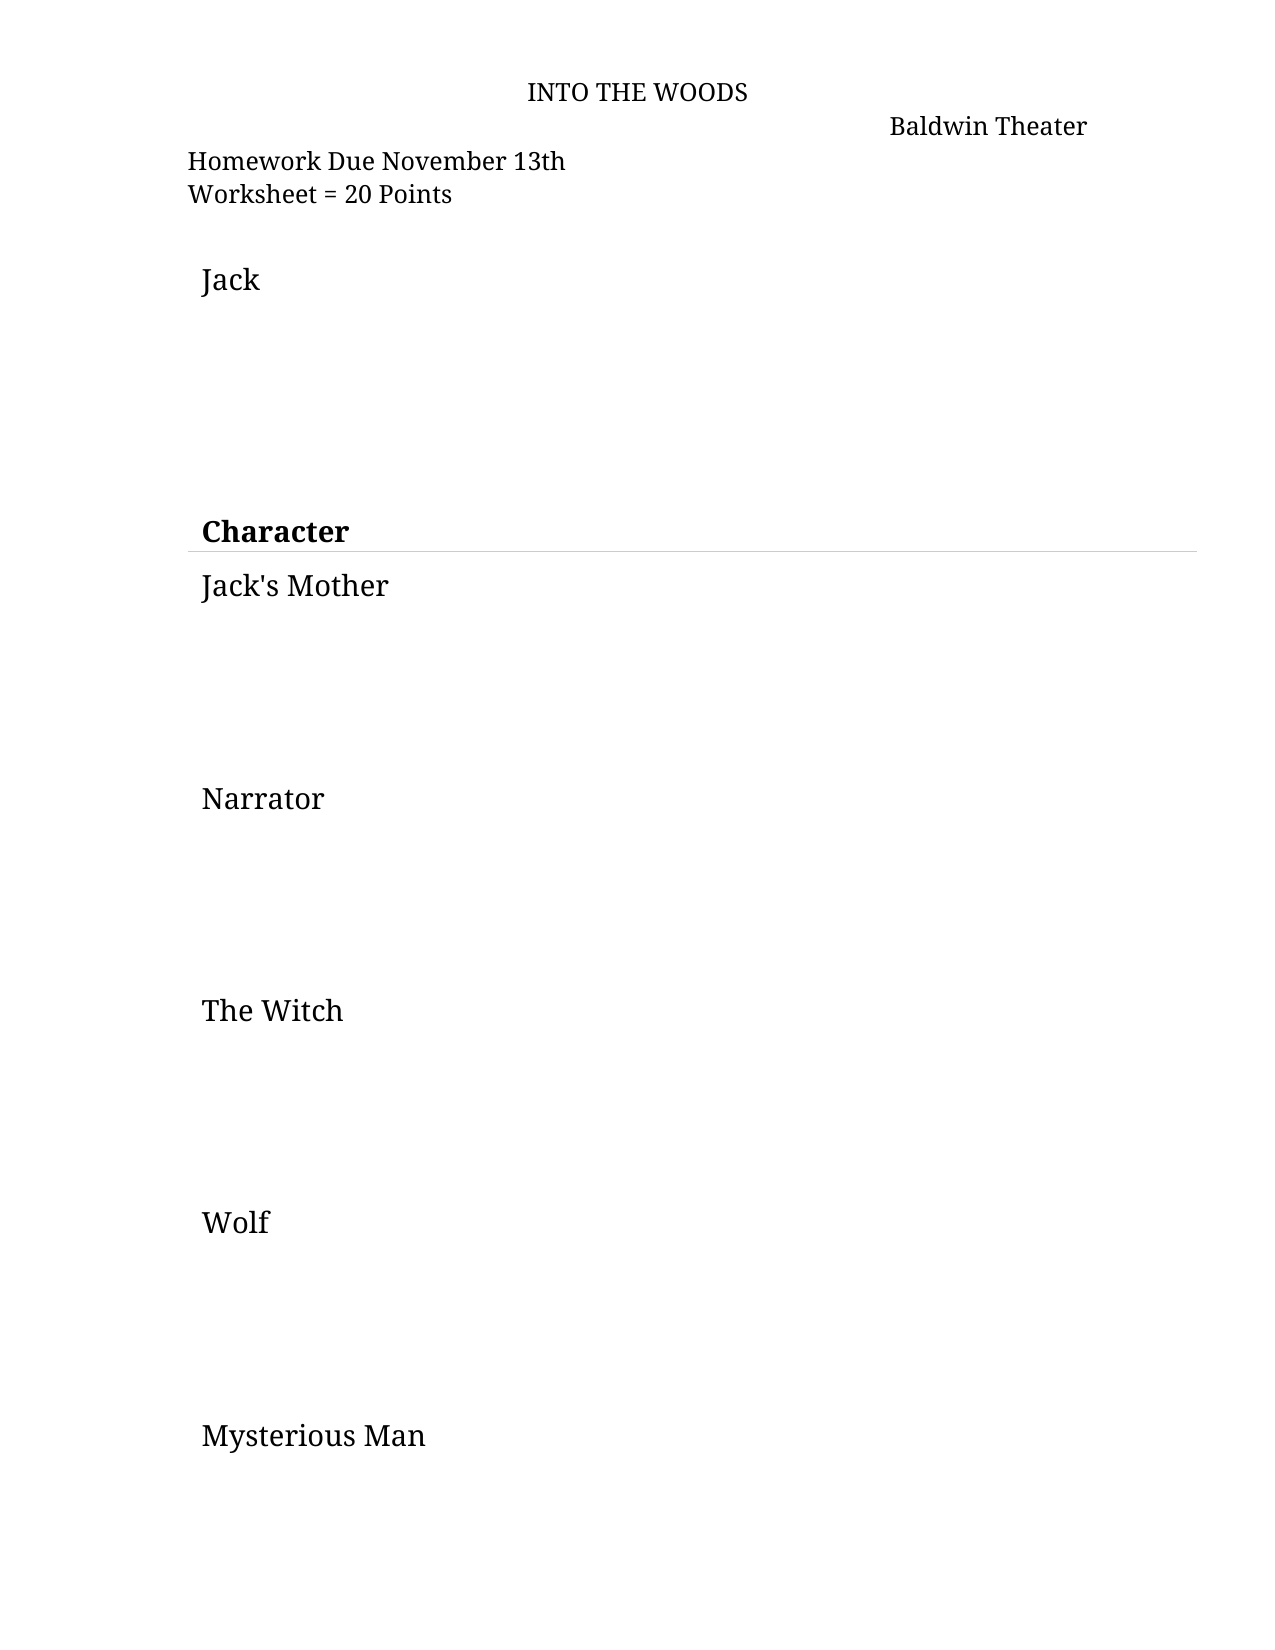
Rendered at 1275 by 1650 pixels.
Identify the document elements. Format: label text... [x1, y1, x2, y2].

table_cell Jack's Mother [188, 552, 1197, 764]
table_cell The Witch [188, 976, 1197, 1189]
table_cell Mysterious Man [188, 1401, 1197, 1494]
table_cell Jack [188, 245, 1187, 458]
table_header Character [188, 497, 1197, 551]
table_cell Wolf [188, 1189, 1197, 1401]
table_cell Narrator [188, 764, 1197, 976]
